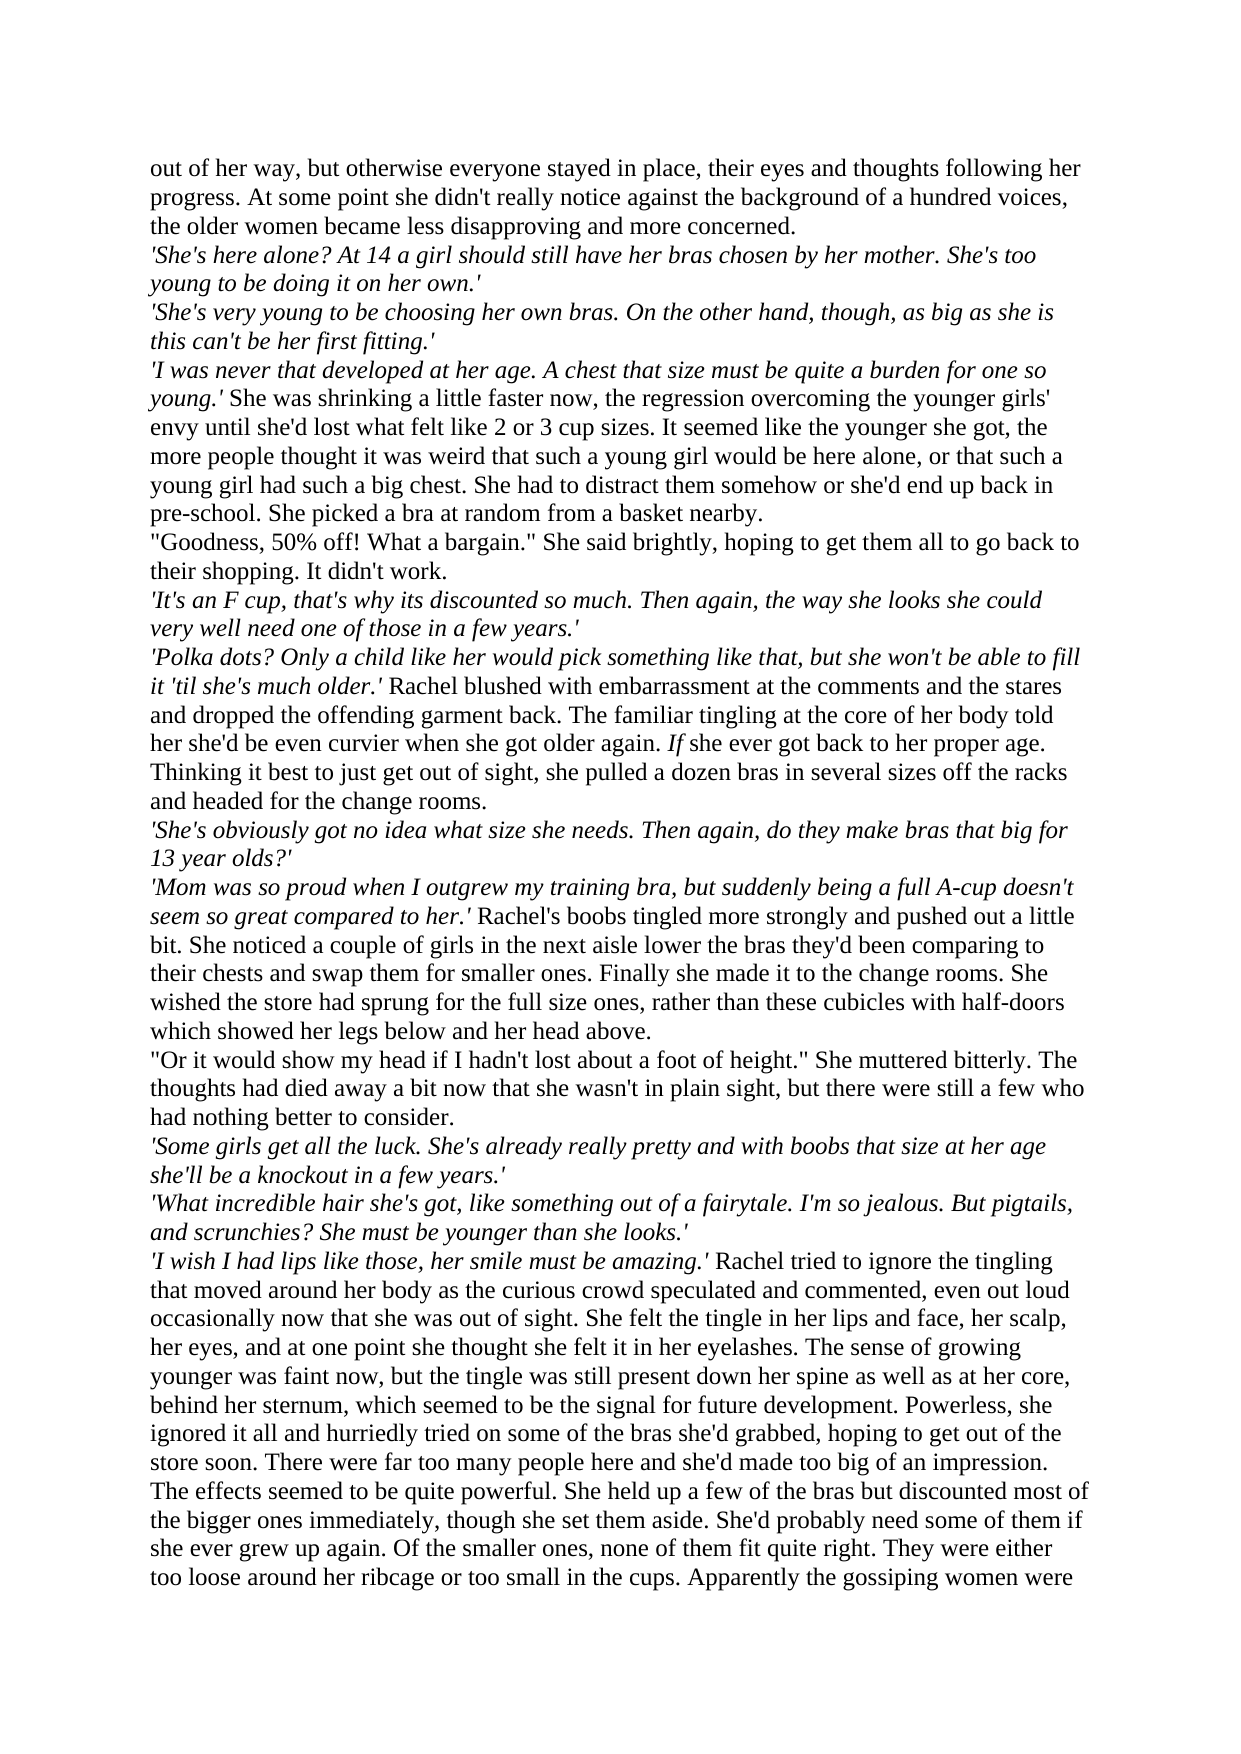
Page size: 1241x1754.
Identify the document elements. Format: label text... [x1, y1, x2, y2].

text 'What incredible hair she's got, like something out of a fairytale. I'm so jealous. But pigtails, and scrunchies? She must be younger than she looks.' [150, 1188, 1090, 1246]
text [150, 1246, 1090, 1591]
text 'She's obviously got no idea what size she needs. Then again, do they make bras that big for 13 year olds?' [150, 815, 1090, 872]
text 'She's here alone? At 14 a girl should still have her bras chosen by her mother. She's too young to be doing it on her own.' [150, 240, 1090, 297]
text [150, 153, 1090, 240]
text "Or it would show my head if I hadn't lost about a foot of height." She muttered bitterly. The thoughts had died away a bit now that she wasn't in plain sight, but there were still a few who had nothing better to consider. [150, 1045, 1090, 1131]
text 'Some girls get all the luck. She's already really pretty and with boobs that size at her age she'll be a knockout in a few years.' [150, 1131, 1090, 1188]
text 'She's very young to be choosing her own bras. On the other hand, though, as big as she is this can't be her first fitting.' [150, 297, 1090, 355]
text "Goodness, 50% off! What a bargain." She said brightly, hoping to get them all to go back to their shopping. It didn't work. [150, 527, 1090, 585]
text 'It's an F cup, that's why its discounted so much. Then again, the way she looks she could very well need one of those in a few years.' [150, 585, 1090, 642]
text 'Mom was so proud when I outgrew my training bra, but suddenly being a full A-cup doesn't seem so great compared to her.' Rachel's boobs tingled more strongly and pushed out a little bit. She noticed a couple of girls in the next aisle lower the bras they'd been comparing to their chests and swap them for smaller ones. Finally she made it to the change rooms. She wished the store had sprung for the full size ones, rather than these cubicles with half-doors which showed her legs below and her head above. [150, 872, 1090, 1045]
text 'Polka dots? Only a child like her would pick something like that, but she won't be able to fill it 'til she's much older.' Rachel blushed with embarrassment at the comments and the stares and dropped the offending garment back. The familiar tingling at the core of her body told her she'd be even curvier when she got older again. If she ever got back to her proper age. Thinking it best to just get out of sight, she pulled a dozen bras in several sizes off the racks and headed for the change rooms. [150, 642, 1090, 815]
text 'I was never that developed at her age. A chest that size must be quite a burden for one so young.' She was shrinking a little faster now, the regression overcoming the younger girls' envy until she'd lost what felt like 2 or 3 cup sizes. It seemed like the younger she got, the more people thought it was weird that such a young girl would be here alone, or that such a young girl had such a big chest. She had to distract them somehow or she'd end up back in pre-school. She picked a bra at random from a basket nearby. [150, 355, 1090, 527]
